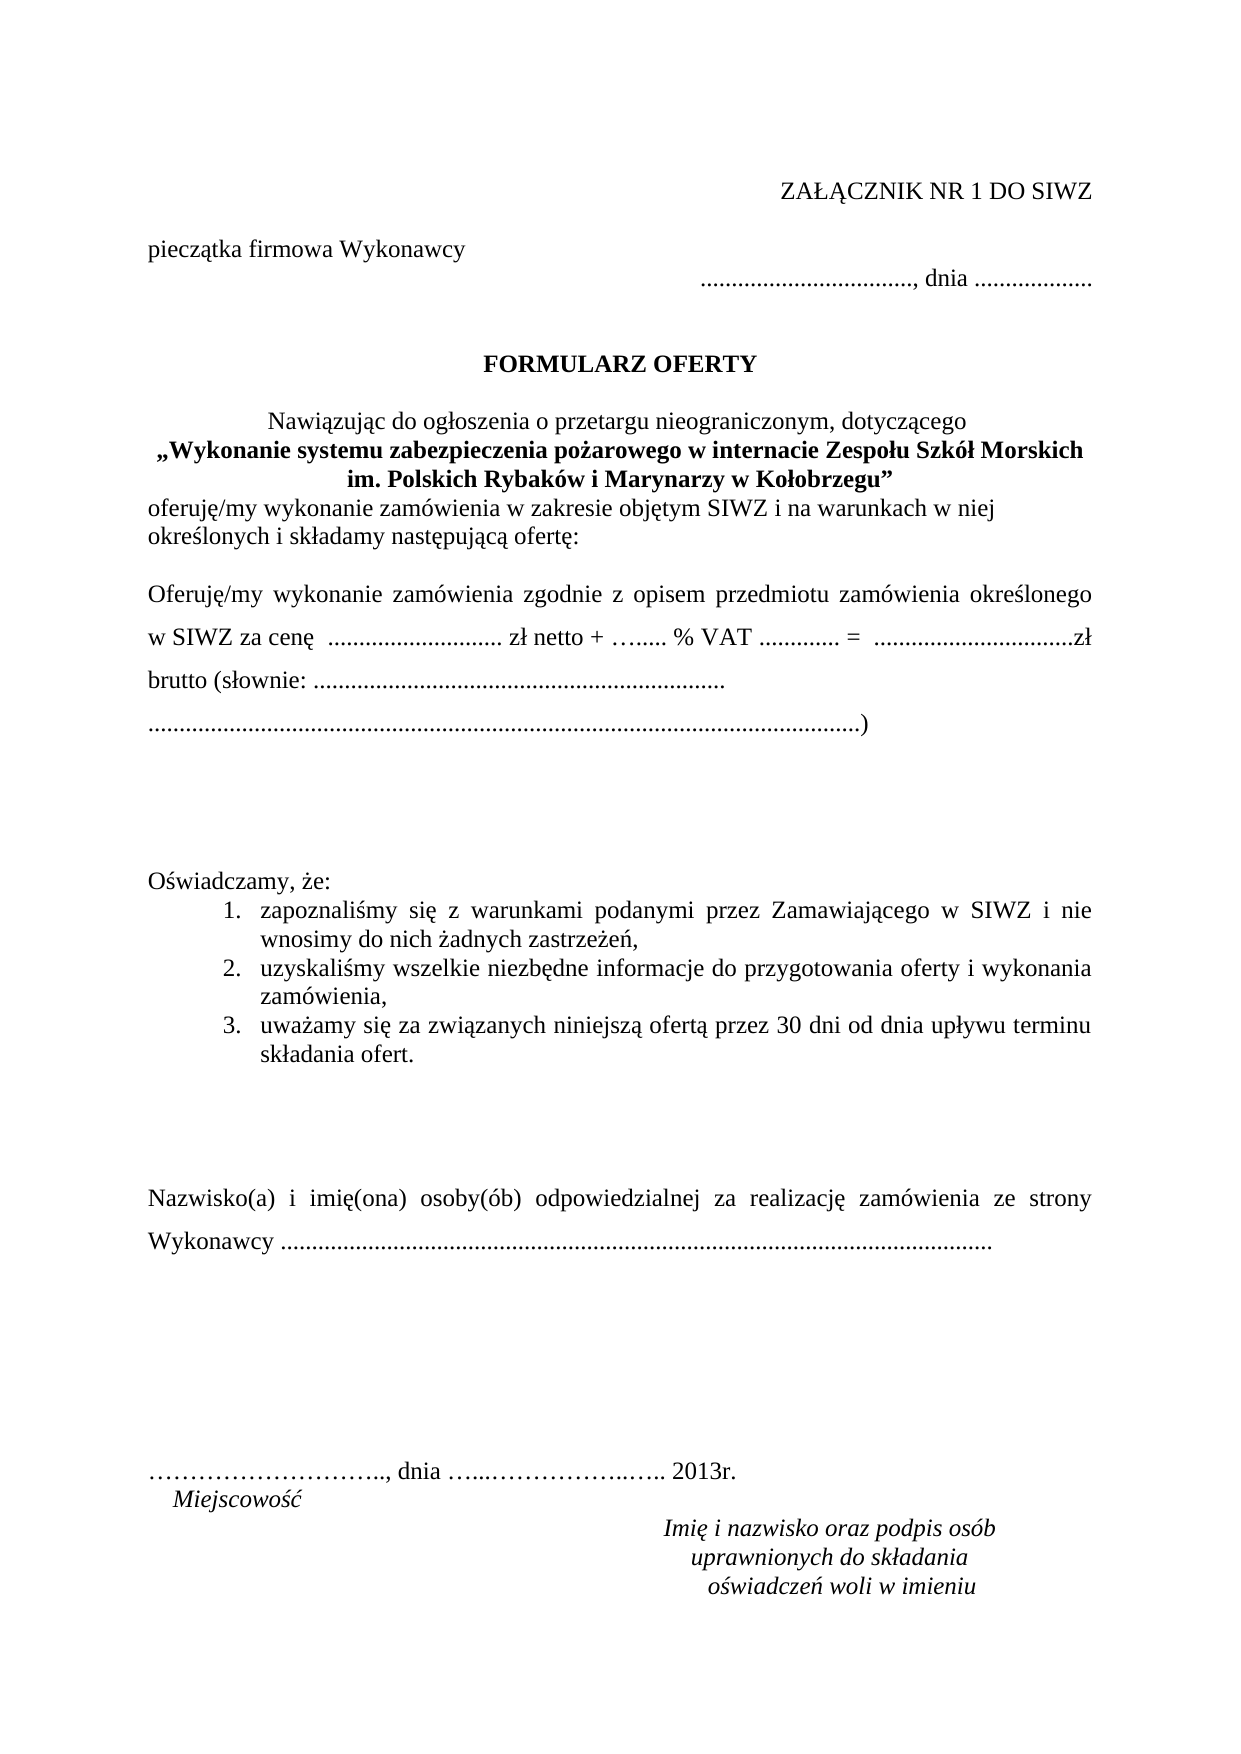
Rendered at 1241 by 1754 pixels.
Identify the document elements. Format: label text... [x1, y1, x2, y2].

text ..................................................................................................................) [148, 708, 1093, 737]
text Imię i nazwisko oraz podpis osób [148, 1513, 1093, 1542]
text Oświadczamy, że: [148, 866, 1093, 895]
text uprawnionych do składania [148, 1542, 1093, 1571]
text oświadczeń woli w imieniu [148, 1571, 1093, 1599]
text Nawiązując do ogłoszenia o przetargu nieograniczonym, dotyczącego „Wykonanie systemu zabezpieczenia pożarowego w internacie Zespołu Szkół Morskich im. Polskich Rybaków i Marynarzy w Kołobrzegu” [148, 406, 1093, 493]
list uzyskaliśmy wszelkie niezbędne informacje do przygotowania oferty i wykonania zamówienia, [223, 953, 1093, 1010]
list zapoznaliśmy się z warunkami podanymi przez Zamawiającego w SIWZ i nie wnosimy do nich żadnych zastrzeżeń, [223, 895, 1093, 953]
text .................................., dnia ................... [148, 263, 1093, 291]
text pieczątka firmowa Wykonawcy [148, 234, 1093, 263]
text ZAŁĄCZNIK NR 1 DO SIWZ [148, 176, 1093, 205]
text Oferuję/my wykonanie zamówienia zgodnie z opisem przedmiotu zamówienia określonego w SIWZ za cenę ............................ zł netto + …..... % VAT ............. = ................................zł brutto (słownie: .................................................................. [148, 579, 1093, 694]
text oferuję/my wykonanie zamówienia w zakresie objętym SIWZ i na warunkach w niej określonych i składamy następującą ofertę: [148, 493, 1093, 550]
text Miejscowość [148, 1484, 1093, 1513]
list uważamy się za związanych niniejszą ofertą przez 30 dni od dnia upływu terminu składania ofert. [223, 1010, 1093, 1068]
text FORMULARZ OFERTY [148, 349, 1093, 378]
text ……………………….., dnia …...……………..….. 2013r. [148, 1456, 1093, 1484]
text Nazwisko(a) i imię(ona) osoby(ób) odpowiedzialnej za realizację zamówienia ze strony Wykonawcy .................................................................................................................. [148, 1183, 1093, 1254]
